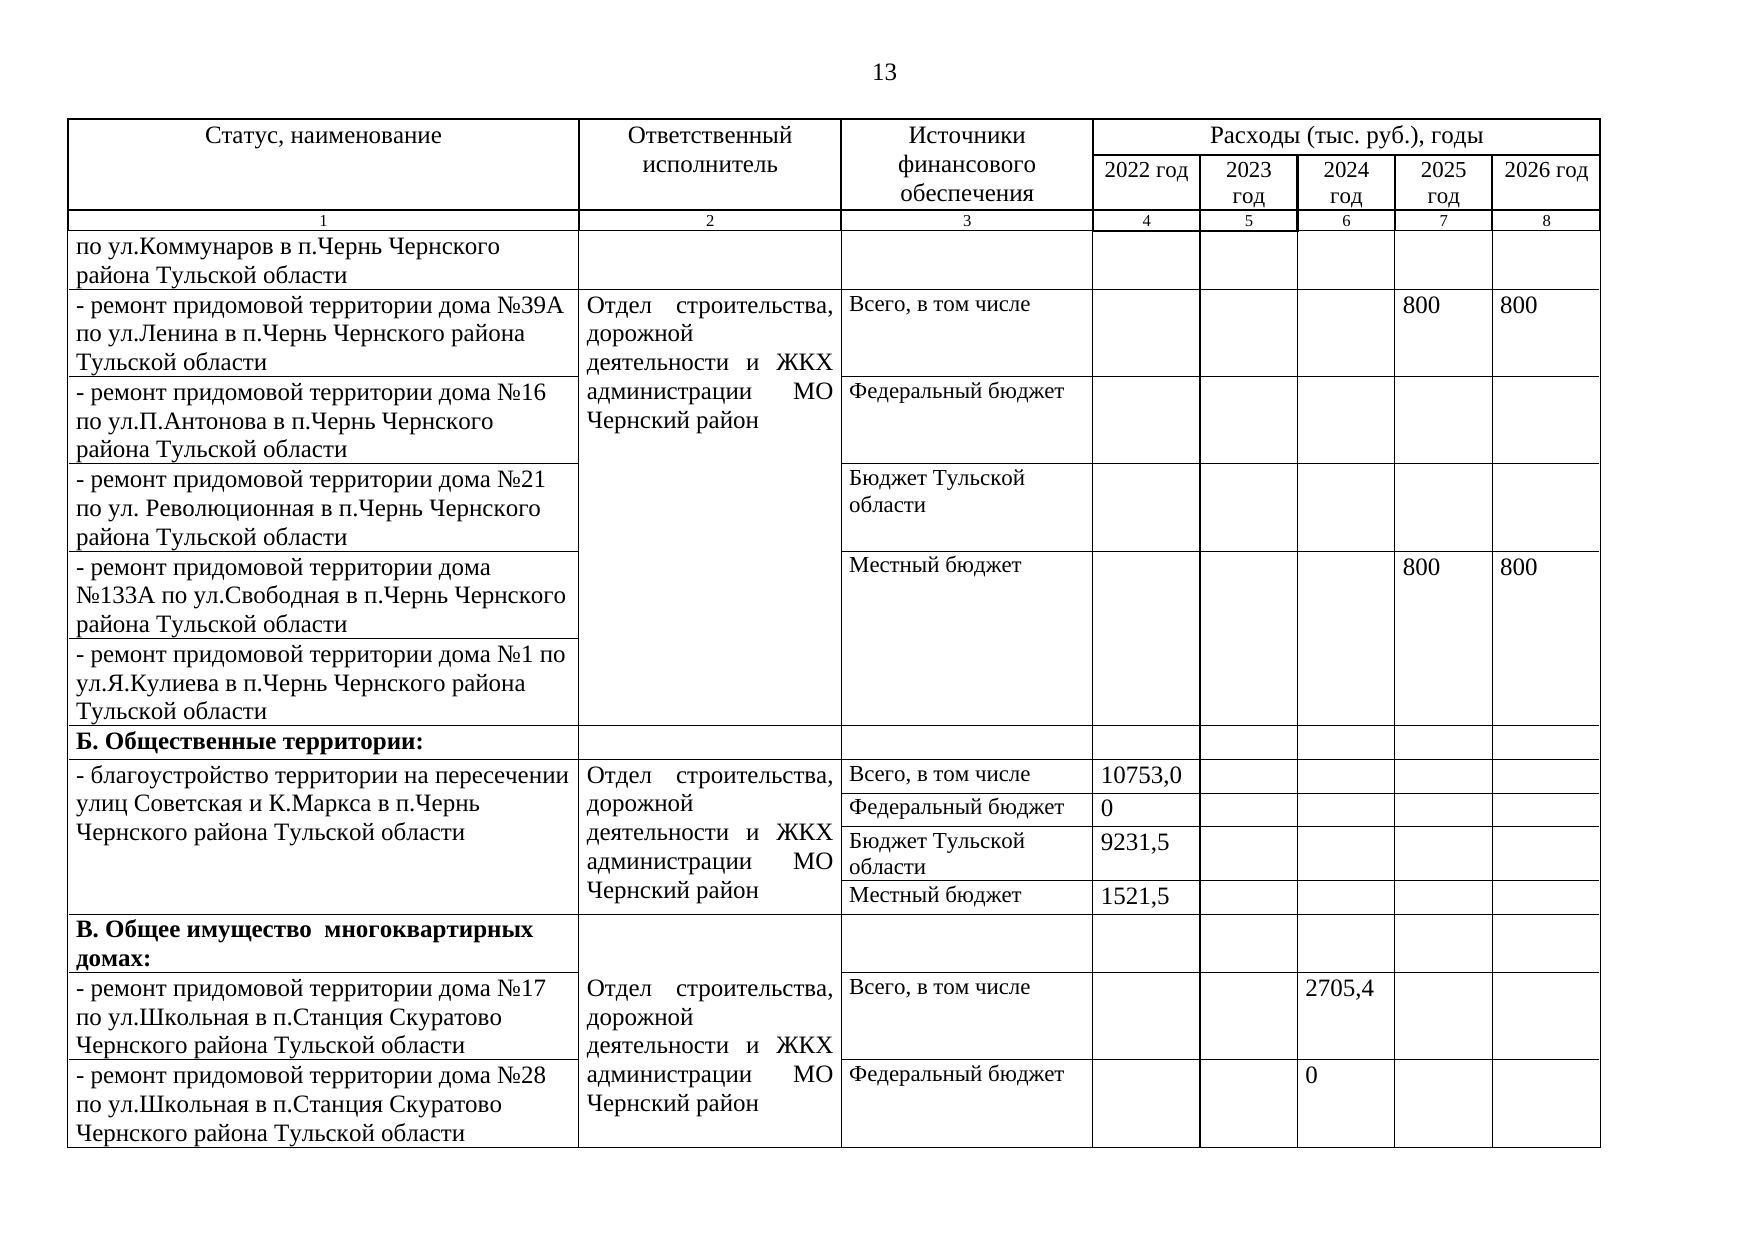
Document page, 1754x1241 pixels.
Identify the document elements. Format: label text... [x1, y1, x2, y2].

table_cell [1493, 826, 1600, 880]
table_cell [1201, 1060, 1297, 1147]
table_cell [1493, 1059, 1600, 1147]
table_cell Местный бюджет [842, 552, 1092, 725]
table_cell [1395, 377, 1492, 463]
table_cell [1298, 464, 1394, 551]
table_cell 10753,0 [1093, 760, 1199, 792]
table_cell [1395, 1060, 1492, 1147]
table_cell 2025 год [1396, 156, 1491, 209]
table_cell Федеральный бюджет [842, 1060, 1092, 1147]
table_cell - ремонт придомовой территории дома №16 по ул.П.Антонова в п.Чернь Чернского района Тульской области [68, 376, 578, 463]
table_cell - ремонт придомовой территории дома №28 по ул.Школьная в п.Станция Скуратово Чернского района Тульской области [68, 1059, 578, 1147]
table_cell [1093, 1060, 1199, 1147]
table_cell 800 [1493, 551, 1600, 725]
table_cell Отдел строительства, дорожной деятельности и ЖКХ администрации МО Чернский район [579, 760, 841, 913]
table_cell [1493, 972, 1600, 1059]
table_cell 4 [1094, 211, 1199, 230]
table_cell [1201, 726, 1297, 759]
table_cell [1298, 290, 1394, 376]
table_cell [1395, 973, 1492, 1059]
table_cell Б. Общественные территории: [68, 725, 578, 759]
table_cell 2023 год [1201, 156, 1296, 209]
table_cell [1201, 794, 1297, 826]
table_cell [1493, 759, 1600, 792]
table_cell 2026 год [1493, 156, 1599, 209]
table_cell [1093, 377, 1199, 463]
table_cell [1493, 793, 1600, 826]
table_header Ответственный исполнитель [580, 120, 840, 209]
table_cell 2024 год [1299, 156, 1394, 209]
table_cell 1521,5 [1093, 881, 1199, 913]
table_cell 800 [1395, 290, 1492, 376]
table_cell [1093, 464, 1199, 551]
table_cell [1395, 760, 1492, 792]
table_header Расходы (тыс. руб.), годы [1094, 120, 1599, 154]
table_cell [1201, 377, 1297, 463]
table_cell 800 [1493, 289, 1600, 376]
table_cell [579, 915, 841, 972]
table_cell [1395, 915, 1492, 972]
table_cell [1201, 290, 1297, 376]
table_cell 6 [1299, 211, 1394, 230]
table_cell Федеральный бюджет [842, 377, 1092, 463]
table_cell 2022 год [1094, 156, 1199, 209]
table_cell Отдел строительства, дорожной деятельности и ЖКХ администрации МО Чернский район [579, 290, 841, 725]
table_cell 8 [1493, 211, 1599, 230]
table_cell В. Общее имущество многоквартирных домах: [68, 914, 578, 972]
table_cell 800 [1395, 552, 1492, 725]
table_cell [1201, 973, 1297, 1059]
table_cell [1201, 464, 1297, 551]
table_cell [1298, 552, 1394, 725]
table_cell - ремонт придомовой территории дома №39А по ул.Ленина в п.Чернь Чернского района Тульской области [68, 289, 578, 376]
table_cell [1093, 290, 1199, 376]
table_cell [1201, 915, 1297, 972]
table_cell 1 [69, 211, 578, 230]
table_cell [1201, 760, 1297, 792]
table_cell Бюджет Тульской области [842, 827, 1092, 880]
table_cell [1298, 377, 1394, 463]
table_cell [1298, 726, 1394, 759]
table_cell Всего, в том числе [842, 760, 1092, 792]
table_cell [1093, 552, 1199, 725]
table_cell Всего, в том числе [842, 973, 1092, 1059]
table_cell Федеральный бюджет [842, 794, 1092, 826]
table_header Статус, наименование [69, 120, 578, 209]
table_cell 0 [1093, 794, 1199, 826]
table_cell 5 [1201, 211, 1296, 230]
table_cell Всего, в том числе [842, 290, 1092, 376]
table_cell [1395, 794, 1492, 826]
table_cell [1298, 760, 1394, 792]
table_cell [1298, 881, 1394, 913]
table_cell [1395, 827, 1492, 880]
table_cell [1395, 726, 1492, 759]
table_cell [1493, 725, 1600, 759]
table_cell [1298, 915, 1394, 972]
table_cell [1395, 881, 1492, 913]
table_cell [1093, 726, 1199, 759]
table_cell - ремонт придомовой территории дома №133А по ул.Свободная в п.Чернь Чернского района Тульской области [68, 551, 578, 638]
table_cell [1201, 827, 1297, 880]
table_cell Местный бюджет [842, 881, 1092, 913]
table_cell - ремонт придомовой территории дома №21 по ул. Революционная в п.Чернь Чернского района Тульской области [68, 463, 578, 551]
table_cell [1298, 827, 1394, 880]
table_cell [1201, 881, 1297, 913]
table_cell [1093, 915, 1199, 972]
table_header Источники финансового обеспечения [842, 120, 1092, 209]
table_cell 3 [842, 211, 1092, 230]
table_cell [842, 726, 1092, 759]
table_cell [1493, 376, 1600, 463]
table_cell [1493, 914, 1600, 972]
table_cell [1201, 552, 1297, 725]
table_cell 0 [1298, 1060, 1394, 1147]
table_cell [579, 726, 841, 759]
table_cell 7 [1396, 211, 1491, 230]
table_cell 9231,5 [1093, 827, 1199, 880]
table_cell [1093, 973, 1199, 1059]
table_cell [1493, 463, 1600, 551]
table_cell Отдел строительства, дорожной деятельности и ЖКХ администрации МО Чернский район [579, 972, 841, 1147]
table_cell Бюджет Тульской области [842, 464, 1092, 551]
table_cell [1298, 794, 1394, 826]
table_cell [1395, 464, 1492, 551]
table_cell 2705,4 [1298, 973, 1394, 1059]
table_cell [1493, 880, 1600, 913]
table_cell - ремонт придомовой территории дома №1 по ул.Я.Кулиева в п.Чернь Чернского района Тульской области [68, 638, 578, 725]
table_cell 2 [580, 211, 840, 230]
table_cell - ремонт придомовой территории дома №23 по ул.Коммунаров в п.Чернь Чернского района Тульской области [68, 231, 578, 289]
table_cell - благоустройство территории на пересечении улиц Советская и К.Маркса в п.Чернь Чернского района Тульской области [68, 759, 578, 913]
table_cell - ремонт придомовой территории дома №17 по ул.Школьная в п.Станция Скуратово Чернского района Тульской области [68, 972, 578, 1059]
table_cell [842, 915, 1092, 972]
